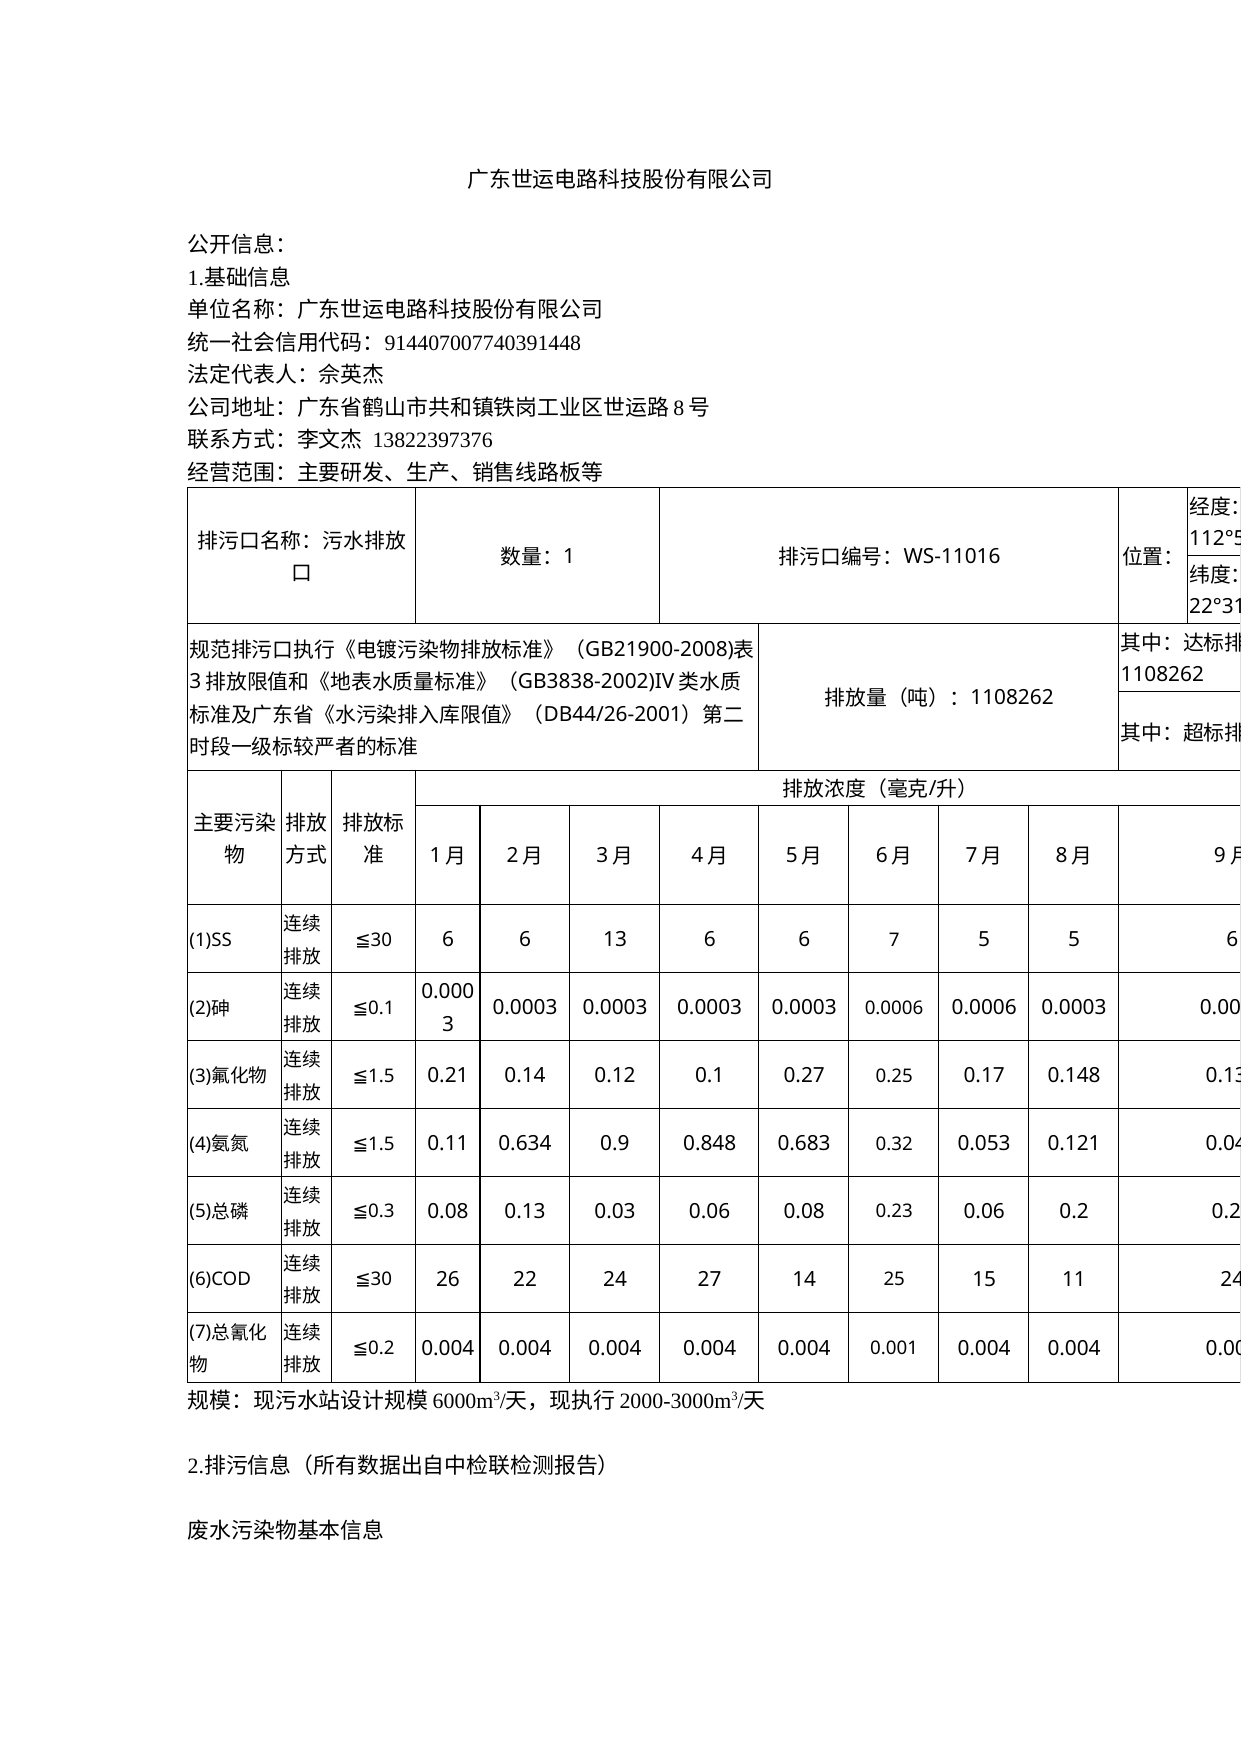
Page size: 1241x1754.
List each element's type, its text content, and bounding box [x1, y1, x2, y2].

table_cell 5月 [759, 806, 848, 904]
list 联系方式：李文杰 13822397376 [187, 422, 1053, 454]
table_cell 26 [416, 1245, 479, 1312]
table_cell 排放量（吨）：1108262 [759, 624, 1118, 769]
table_cell 0.06 [939, 1177, 1028, 1244]
table_cell 0.1 [660, 1041, 758, 1108]
table_cell 0.004 [416, 1313, 479, 1382]
table_cell 0.08 [759, 1177, 848, 1244]
table_cell 0.138 [1119, 1041, 1240, 1108]
table_cell 22 [481, 1245, 569, 1312]
table_cell ≦0.3 [332, 1177, 415, 1244]
table_cell 连续排放 [282, 1177, 331, 1244]
table_cell 连续排放 [282, 1109, 331, 1176]
list 统一社会信用代码：914407007740391448 [187, 324, 1053, 357]
table_cell 0.634 [481, 1109, 569, 1176]
table_cell 6 [759, 905, 848, 972]
table_cell 0.17 [939, 1041, 1028, 1108]
table_cell 0.0006 [939, 973, 1028, 1040]
table_cell 15 [939, 1245, 1028, 1312]
table_cell 0.0003 [759, 973, 848, 1040]
table_cell 0.26 [1119, 1177, 1240, 1244]
table_cell 27 [660, 1245, 758, 1312]
table_cell 0.2 [1029, 1177, 1118, 1244]
table_cell (2)砷 [188, 973, 281, 1040]
table_cell 5 [939, 905, 1028, 972]
table_cell 0.004 [759, 1313, 848, 1382]
table_cell 排放方式 [282, 771, 331, 904]
table_header 位置： [1119, 488, 1187, 623]
table_cell 9月 [1119, 806, 1240, 904]
list 单位名称：广东世运电路科技股份有限公司 [187, 292, 1053, 324]
table_cell 6 [660, 905, 758, 972]
table_cell 其中：超标排放量 0 [1119, 692, 1240, 769]
table_cell (5)总磷 [188, 1177, 281, 1244]
table_cell ≦0.2 [332, 1313, 415, 1382]
table_cell 0.11 [416, 1109, 479, 1176]
table_cell (6)COD [188, 1245, 281, 1312]
table_header 数量：1 [416, 488, 659, 623]
table_cell 主要污染物 [188, 771, 281, 904]
table_cell 13 [570, 905, 659, 972]
table_cell 0.004 [939, 1313, 1028, 1382]
text 公开信息： [187, 227, 1053, 259]
table_cell 0.13 [481, 1177, 569, 1244]
table_cell 0.148 [1029, 1041, 1118, 1108]
table_cell 0.004 [1119, 1313, 1240, 1382]
table_cell 纬度：22°31′36″ [1188, 556, 1240, 623]
table_cell 4月 [660, 806, 758, 904]
table_cell 0.121 [1029, 1109, 1118, 1176]
table_cell ≦0.1 [332, 973, 415, 1040]
table_cell 连续排放 [282, 905, 331, 972]
table_cell 0.0003 [570, 973, 659, 1040]
table_cell 0.004 [570, 1313, 659, 1382]
table_cell 0.848 [660, 1109, 758, 1176]
table_cell 0.046 [1119, 1109, 1240, 1176]
table_cell 0.053 [939, 1109, 1028, 1176]
list 废水污染物基本信息 [187, 1513, 1053, 1545]
table_header 排污口编号：WS-11016 [660, 488, 1118, 623]
table_cell (3)氟化物 [188, 1041, 281, 1108]
table_cell 0.9 [570, 1109, 659, 1176]
table_cell 0.001 [849, 1313, 938, 1382]
table_cell 5 [1029, 905, 1118, 972]
table_cell 规范排污口执行《电镀污染物排放标准》（GB21900-2008)表3排放限值和《地表水质量标准》（GB3838-2002)IV类水质标准及广东省《水污染排入库限值》（DB44/26-2001）第二时段一级标较严者的标准 [188, 624, 758, 769]
table_header 排污口名称：污水排放口 [188, 488, 415, 623]
table_cell 7月 [939, 806, 1028, 904]
table_cell 0.004 [1029, 1313, 1118, 1382]
table_cell 24 [1119, 1245, 1240, 1312]
table_cell 0.0003 [481, 973, 569, 1040]
table_cell 0.0003 [660, 973, 758, 1040]
table_cell 0.25 [849, 1041, 938, 1108]
table_cell 连续排放 [282, 1245, 331, 1312]
list 经营范围：主要研发、生产、销售线路板等 [187, 454, 1053, 487]
table_cell 0.0003 [416, 973, 479, 1040]
table_cell 3月 [570, 806, 659, 904]
list 法定代表人：佘英杰 [187, 357, 1053, 389]
list 规模：现污水站设计规模6000m3/天，现执行2000-3000m3/天 [187, 1383, 1053, 1415]
table_cell 1月 [416, 806, 479, 904]
table_cell (7)总氰化物 [188, 1313, 281, 1382]
table_cell 排放标准 [332, 771, 415, 904]
table_cell 6月 [849, 806, 938, 904]
table_cell 8月 [1029, 806, 1118, 904]
table_cell 0.12 [570, 1041, 659, 1108]
table_cell (4)氨氮 [188, 1109, 281, 1176]
table_cell 0.004 [660, 1313, 758, 1382]
table_cell 0.08 [416, 1177, 479, 1244]
table_cell 0.0006 [849, 973, 938, 1040]
table_cell 连续排放 [282, 1041, 331, 1108]
table_cell ≦30 [332, 1245, 415, 1312]
table_cell 11 [1029, 1245, 1118, 1312]
table_cell 0.21 [416, 1041, 479, 1108]
table_cell 24 [570, 1245, 659, 1312]
table_cell 6 [481, 905, 569, 972]
table_cell 14 [759, 1245, 848, 1312]
table_cell 连续排放 [282, 973, 331, 1040]
table_cell 25 [849, 1245, 938, 1312]
list 公司地址：广东省鹤山市共和镇铁岗工业区世运路8号 [187, 389, 1053, 422]
table_cell ≦30 [332, 905, 415, 972]
table_cell 0.27 [759, 1041, 848, 1108]
table_cell 0.004 [481, 1313, 569, 1382]
table_cell (1)SS [188, 905, 281, 972]
table_cell 2月 [481, 806, 569, 904]
table_cell 0.14 [481, 1041, 569, 1108]
table_cell 0.683 [759, 1109, 848, 1176]
table_cell ≦1.5 [332, 1109, 415, 1176]
list 排污信息（所有数据出自中检联检测报告） [187, 1448, 1053, 1480]
table_cell 0.0003 [1119, 973, 1240, 1040]
table_cell 0.23 [849, 1177, 938, 1244]
table_cell 6 [1119, 905, 1240, 972]
table_cell 0.0003 [1029, 973, 1118, 1040]
table_cell ≦1.5 [332, 1041, 415, 1108]
table_cell 排放浓度（毫克/升） [416, 771, 1240, 804]
table_cell 其中：达标排放量 1108262 [1119, 624, 1240, 691]
table_cell 连续排放 [282, 1313, 331, 1382]
table_cell 6 [416, 905, 479, 972]
table_cell 7 [849, 905, 938, 972]
table_cell 0.32 [849, 1109, 938, 1176]
list 基础信息 [187, 259, 1053, 292]
table_header 经度：112°54′43″ [1188, 488, 1240, 555]
table_cell 0.03 [570, 1177, 659, 1244]
table_cell 0.06 [660, 1177, 758, 1244]
text 广东世运电路科技股份有限公司 [187, 162, 1053, 194]
